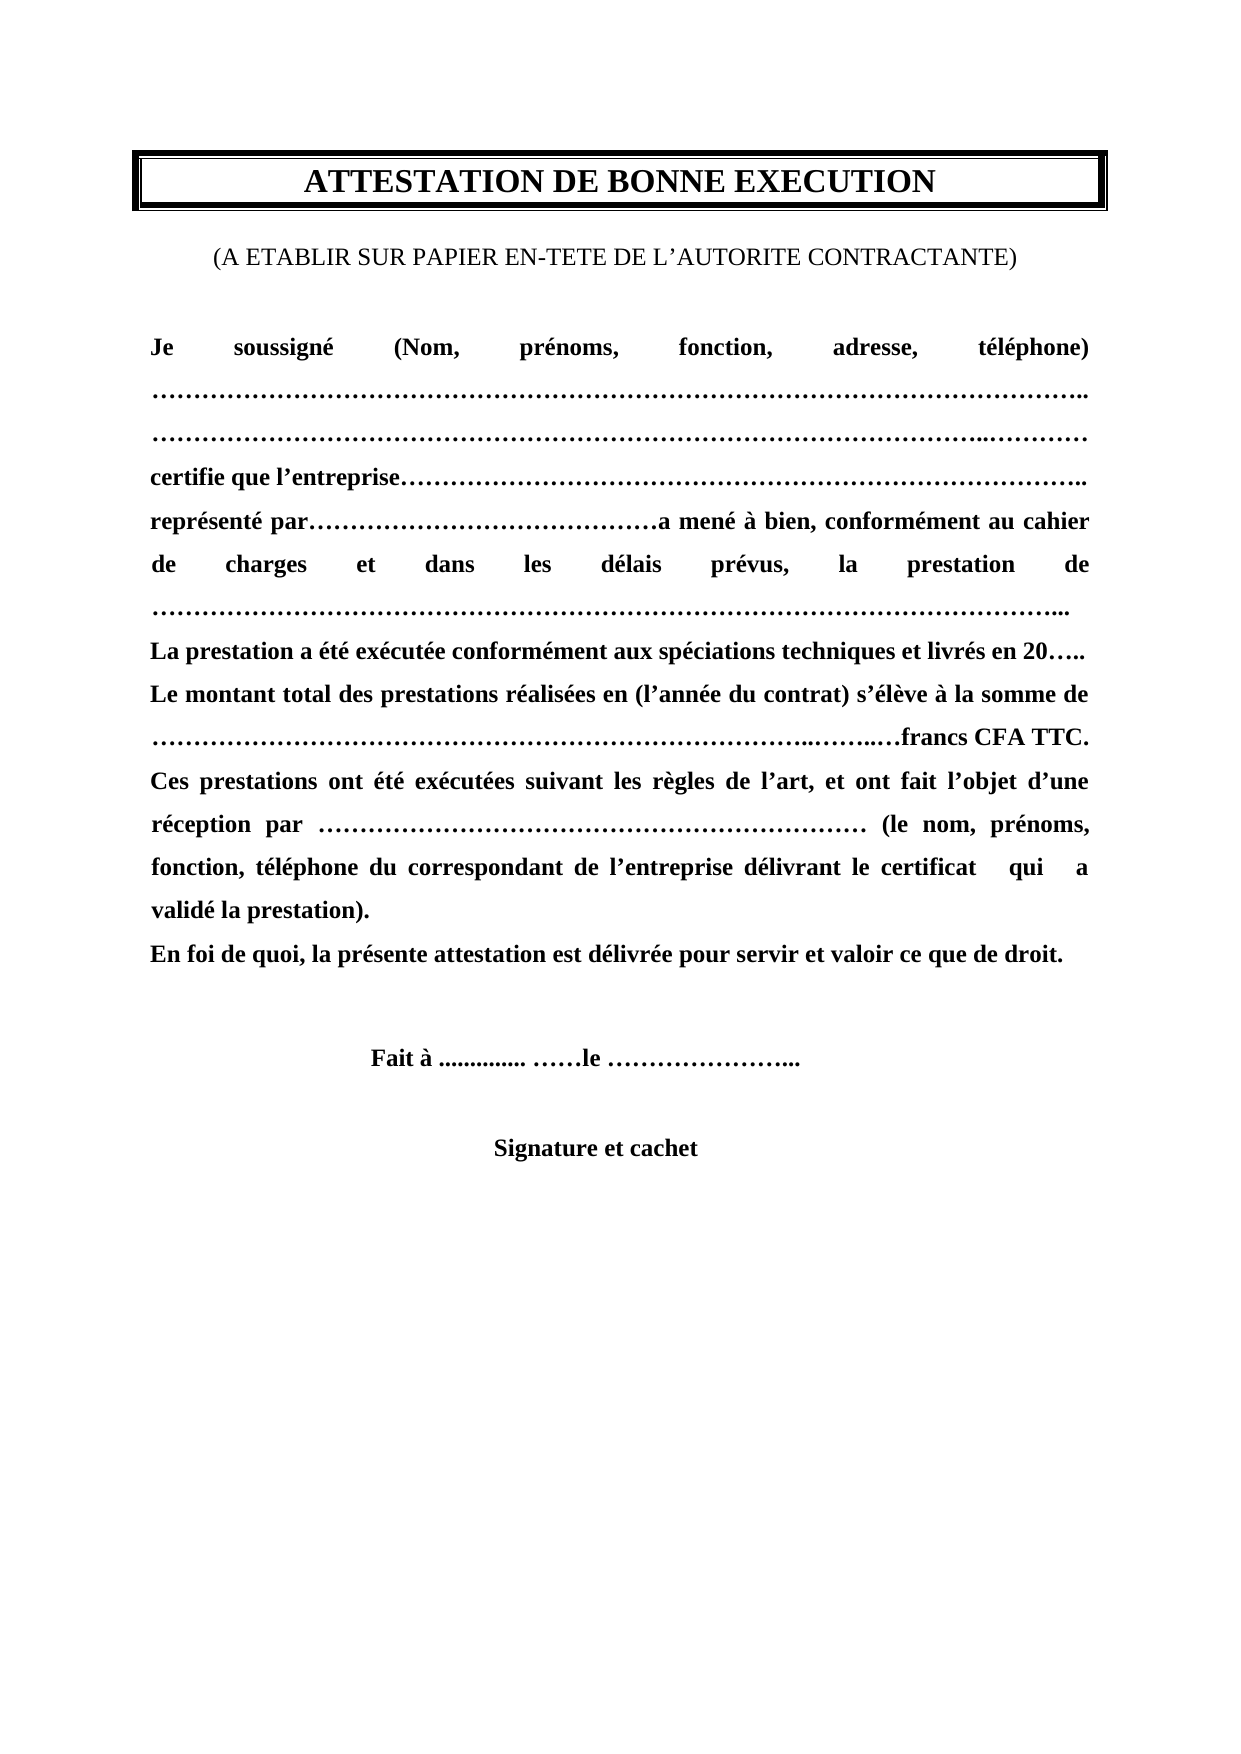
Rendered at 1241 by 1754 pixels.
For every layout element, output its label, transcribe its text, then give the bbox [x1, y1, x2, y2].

text Ces prestations ont été exécutées suivant les règles de l’art, et ont fait l’objet d’une réception par ………………………………………………………… (le nom, prénoms, fonction, téléphone du correspondant de l’entreprise délivrant le certificat qui a validé la prestation). [150, 766, 1090, 924]
text La prestation a été exécutée conformément aux spéciations techniques et livrés en 20….. [150, 636, 1090, 664]
subtitle (A ETABLIR SUR PAPIER EN-TETE DE L’AUTORITE CONTRACTANTE) [150, 242, 1081, 270]
text En foi de quoi, la présente attestation est délivrée pour servir et valoir ce que de droit. [150, 939, 1090, 968]
text certifie que l’entreprise……………………………………………………………………….. [150, 462, 1090, 491]
text représenté par……………………………………a mené à bien, conformément au cahier de charges et dans les délais prévus, la prestation de ………………………………………………………………………………………………... [150, 506, 1090, 621]
text Signature et cachet [150, 1133, 1090, 1162]
subtitle ATTESTATION DE BONNE EXECUTION [142, 159, 1098, 202]
text Je soussigné (Nom, prénoms, fonction, adresse, téléphone) …………………………………………………………………………………………………..………………………………………………………………………………………..………… [150, 332, 1090, 447]
text Le montant total des prestations réalisées en (l’année du contrat) s’élève à la somme de ……………………………………………………………………..……..…francs CFA TTC. [150, 679, 1090, 751]
text Fait à .............. ……le …………………... [371, 1043, 1090, 1072]
